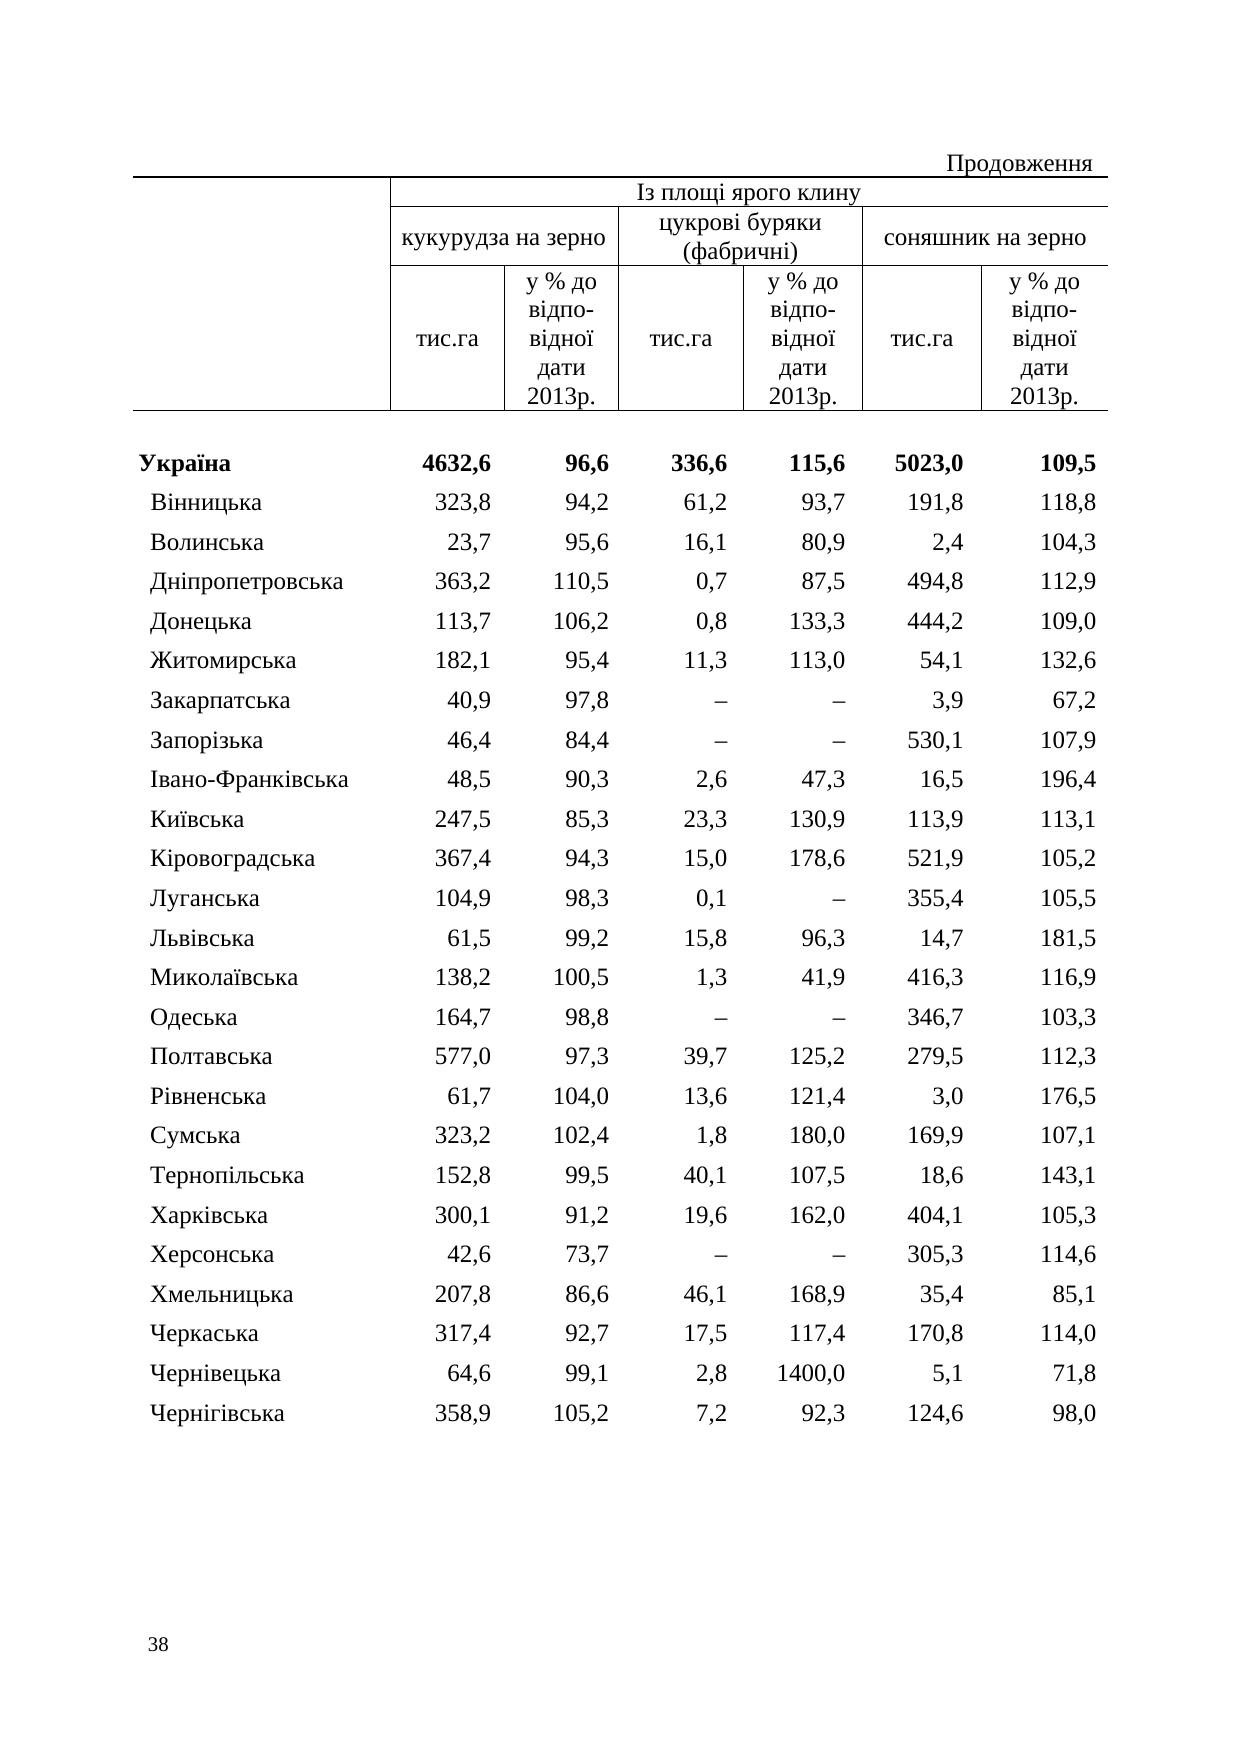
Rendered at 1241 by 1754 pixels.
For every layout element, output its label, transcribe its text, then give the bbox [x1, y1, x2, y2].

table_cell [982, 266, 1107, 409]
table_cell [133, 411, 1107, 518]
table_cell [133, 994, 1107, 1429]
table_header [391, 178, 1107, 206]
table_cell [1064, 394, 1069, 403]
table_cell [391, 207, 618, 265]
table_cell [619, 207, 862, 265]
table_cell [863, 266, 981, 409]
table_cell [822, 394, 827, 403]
title Продовження [148, 148, 1093, 176]
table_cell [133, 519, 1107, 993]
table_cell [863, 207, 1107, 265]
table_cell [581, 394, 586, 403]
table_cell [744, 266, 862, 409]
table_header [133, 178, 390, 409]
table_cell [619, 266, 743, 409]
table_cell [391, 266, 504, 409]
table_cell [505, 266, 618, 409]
